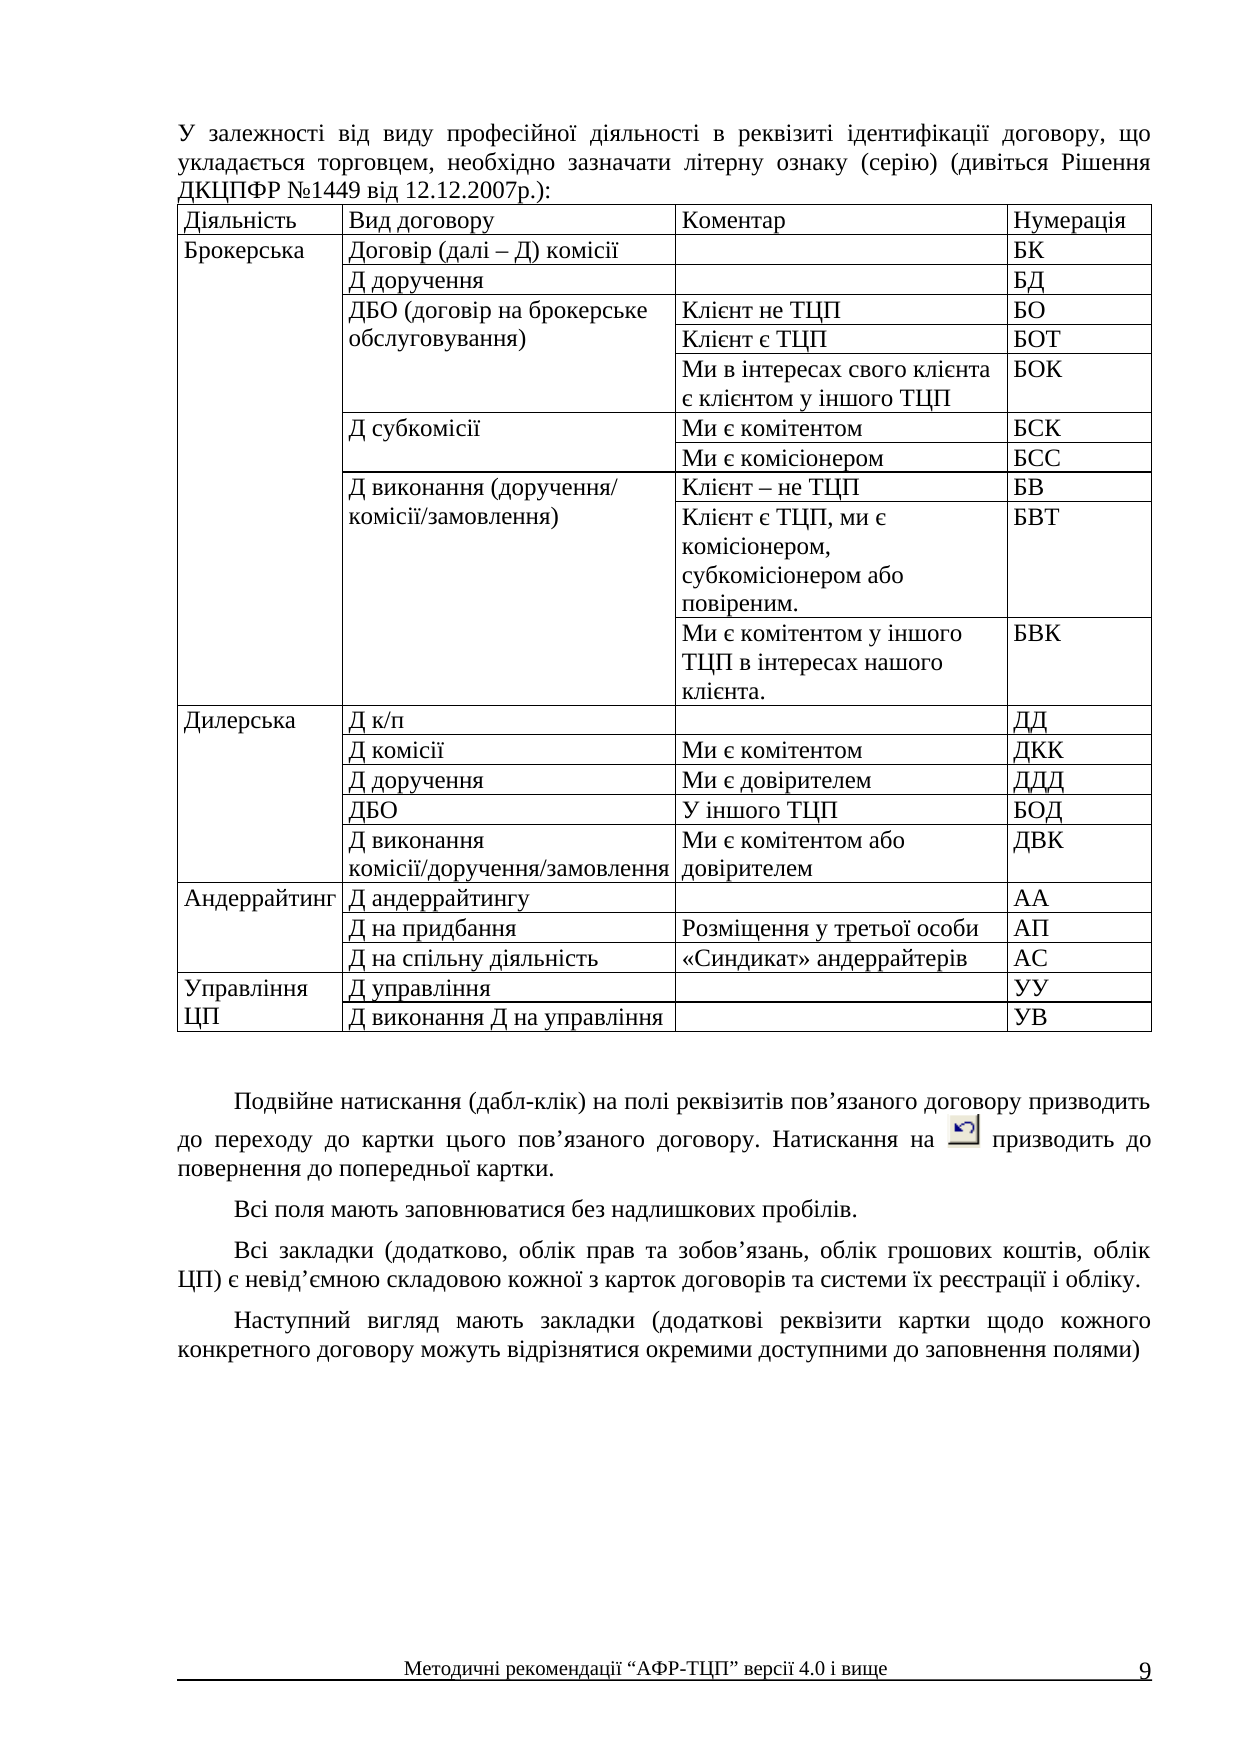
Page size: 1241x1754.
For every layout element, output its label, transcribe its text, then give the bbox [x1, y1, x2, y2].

table_cell [676, 973, 1007, 1001]
table_cell Клієнт не ТЦП [676, 295, 1007, 323]
table_cell БСС [1008, 443, 1151, 471]
table_cell Д виконання Д на управління [343, 1003, 675, 1031]
table_cell Клієнт є ТЦП [676, 325, 1007, 353]
table_cell Д управління [343, 973, 675, 1001]
table_cell АП [1008, 913, 1151, 942]
table_cell ДКК [1008, 735, 1151, 764]
table_cell Ми є комітентом або довірителем [676, 825, 1007, 882]
table_cell Д на спільну діяльність [343, 943, 675, 972]
table_cell УУ [1008, 973, 1151, 1001]
table_cell [676, 883, 1007, 912]
table_header Вид договору [343, 205, 675, 234]
table_cell Д виконання комісії/доручення/замовлення [343, 825, 675, 882]
table_cell [676, 235, 1007, 264]
table_header Діяльність [178, 205, 342, 234]
table_cell Ми в інтересах свого клієнта є клієнтом у іншого ТЦП [676, 354, 1007, 412]
table_cell БВК [1008, 618, 1151, 704]
table_cell Д на придбання [343, 913, 675, 942]
table_cell «Синдикат» андеррайтерів [676, 943, 1007, 972]
table_cell АС [1008, 943, 1151, 972]
table_cell Д субкомісії [343, 413, 675, 471]
table_cell Ми є довірителем [676, 765, 1007, 794]
table_cell [676, 1003, 1007, 1031]
table_cell Ми є комітентом [676, 413, 1007, 442]
table_header Нумерація [1008, 205, 1151, 234]
table_cell Д андеррайтингу [343, 883, 675, 912]
picture [947, 1114, 981, 1148]
table_cell БОК [1008, 354, 1151, 412]
text Подвійне натискання (дабл-клік) на полі реквізитів пов’язаного договору призводить до переходу до картки цього пов’язаного договору. Натискання на призводить до повернення до попередньої картки. [177, 1086, 1152, 1182]
table_cell Д к/п [343, 706, 675, 734]
table_cell БОД [1008, 795, 1151, 824]
table_cell БСК [1008, 413, 1151, 442]
table_header Коментар [676, 205, 1007, 234]
table_cell [676, 706, 1007, 734]
table_cell БВТ [1008, 502, 1151, 617]
table_cell БД [1008, 265, 1151, 294]
table_cell Договір (далі – Д) комісії [343, 235, 675, 264]
table_cell Дилерська [178, 706, 342, 882]
table_cell [676, 265, 1007, 294]
table_cell Розміщення у третьої особи [676, 913, 1007, 942]
table_cell БВ [1008, 473, 1151, 501]
table_cell Д доручення [343, 765, 675, 794]
table_cell ДБО (договір на брокерське обслуговування) [343, 295, 675, 412]
table_cell ДДД [1008, 765, 1151, 794]
table_cell Д виконання (доручення/ комісії/замовлення) [343, 473, 675, 704]
table_cell ДД [1008, 706, 1151, 734]
text Всі поля мають заповнюватися без надлишкових пробілів. [177, 1194, 1152, 1223]
table_cell БК [1008, 235, 1151, 264]
text Всі закладки (додатково, облік прав та зобов’язань, облік грошових коштів, облік ЦП) є невід’ємною складовою кожної з карток договорів та системи їх реєстрації і обліку. [177, 1236, 1152, 1293]
table_cell Клієнт – не ТЦП [676, 473, 1007, 501]
table_cell Клієнт є ТЦП, ми є комісіонером, субкомісіонером або повіреним. [676, 502, 1007, 617]
table_cell БО [1008, 295, 1151, 323]
text Наступний вигляд мають закладки (додаткові реквізити картки щодо кожного конкретного договору можуть відрізнятися окремими доступними до заповнення полями) [177, 1306, 1152, 1363]
table_cell АА [1008, 883, 1151, 912]
table_cell ДВК [1008, 825, 1151, 882]
table_cell Управління ЦП [178, 973, 342, 1031]
table_cell Ми є комітентом [676, 735, 1007, 764]
table_cell Ми є комісіонером [676, 443, 1007, 471]
table_cell ДБО [343, 795, 675, 824]
table_cell Д доручення [343, 265, 675, 294]
table_cell УВ [1008, 1003, 1151, 1031]
table_cell БОТ [1008, 325, 1151, 353]
table_cell Брокерська [178, 235, 342, 704]
table_cell Андеррайтинг [178, 883, 342, 972]
table_cell Д комісії [343, 735, 675, 764]
table_cell У іншого ТЦП [676, 795, 1007, 824]
table_cell Ми є комітентом у іншого ТЦП в інтересах нашого клієнта. [676, 618, 1007, 704]
text У залежності від виду професійної діяльності в реквізиті ідентифікації договору, що укладається торговцем, необхідно зазначати літерну ознаку (серію) (дивіться Рішення ДКЦПФР №1449 від 12.12.2007р.): [177, 118, 1152, 204]
